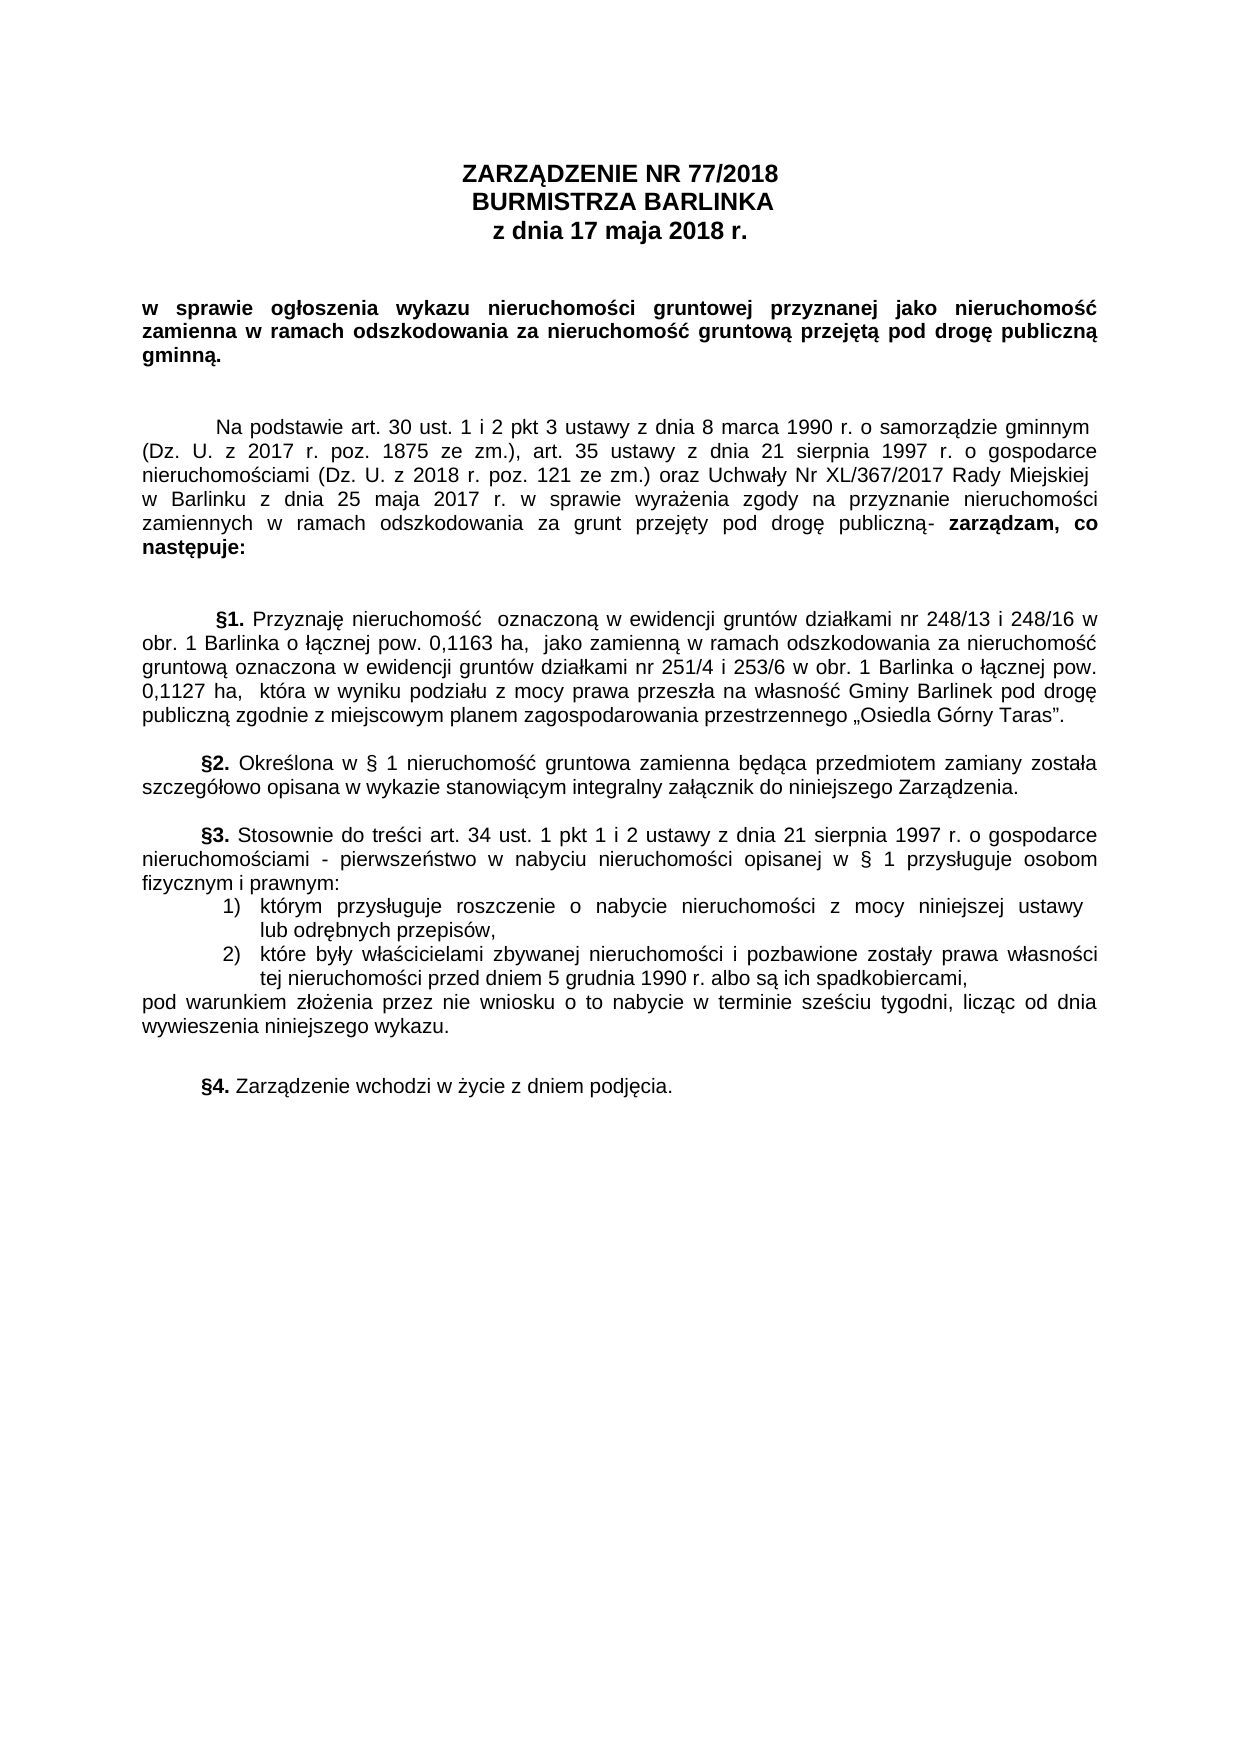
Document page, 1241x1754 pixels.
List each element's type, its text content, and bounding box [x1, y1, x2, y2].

text z dnia 17 maja 2018 r. [142, 216, 1098, 245]
text pod warunkiem złożenia przez nie wniosku o to nabycie w terminie sześciu tygodni, licząc od dnia wywieszenia niniejszego wykazu. [142, 990, 1098, 1038]
text §2. Określona w § 1 nieruchomość gruntowa zamienna będąca przedmiotem zamiany została szczegółowo opisana w wykazie stanowiącym integralny załącznik do niniejszego Zarządzenia. [142, 751, 1098, 798]
subtitle BURMISTRZA BARLINKA [142, 187, 1098, 216]
list którym przysługuje roszczenie o nabycie nieruchomości z mocy niniejszej ustawy lub odrębnych przepisów, [222, 894, 1098, 942]
text w sprawie ogłoszenia wykazu nieruchomości gruntowej przyznanej jako nieruchomość zamienna w ramach odszkodowania za nieruchomość gruntową przejętą pod drogę publiczną gminną. [142, 295, 1098, 367]
text §1. Przyznaję nieruchomość oznaczoną w ewidencji gruntów działkami nr 248/13 i 248/16 w obr. 1 Barlinka o łącznej pow. 0,1163 ha, jako zamienną w ramach odszkodowania za nieruchomość gruntową oznaczona w ewidencji gruntów działkami nr 251/4 i 253/6 w obr. 1 Barlinka o łącznej pow. 0,1127 ha, która w wyniku podziału z mocy prawa przeszła na własność Gminy Barlinek pod drogę publiczną zgodnie z miejscowym planem zagospodarowania przestrzennego „Osiedla Górny Taras”. [142, 607, 1098, 727]
text §4. Zarządzenie wchodzi w życie z dniem podjęcia. [142, 1074, 1098, 1098]
title ZARZĄDZENIE NR 77/2018 [142, 159, 1098, 187]
list które były właścicielami zbywanej nieruchomości i pozbawione zostały prawa własności tej nieruchomości przed dniem 5 grudnia 1990 r. albo są ich spadkobiercami, [222, 942, 1098, 990]
text Na podstawie art. 30 ust. 1 i 2 pkt 3 ustawy z dnia 8 marca 1990 r. o samorządzie gminnym (Dz. U. z 2017 r. poz. 1875 ze zm.), art. 35 ustawy z dnia 21 sierpnia 1997 r. o gospodarce nieruchomościami (Dz. U. z 2018 r. poz. 121 ze zm.) oraz Uchwały Nr XL/367/2017 Rady Miejskiej w Barlinku z dnia 25 maja 2017 r. w sprawie wyrażenia zgody na przyznanie nieruchomości zamiennych w ramach odszkodowania za grunt przejęty pod drogę publiczną- zarządzam, co następuje: [142, 415, 1098, 559]
text §3. Stosownie do treści art. 34 ust. 1 pkt 1 i 2 ustawy z dnia 21 sierpnia 1997 r. o gospodarce nieruchomościami - pierwszeństwo w nabyciu nieruchomości opisanej w § 1 przysługuje osobom fizycznym i prawnym: [142, 822, 1098, 894]
